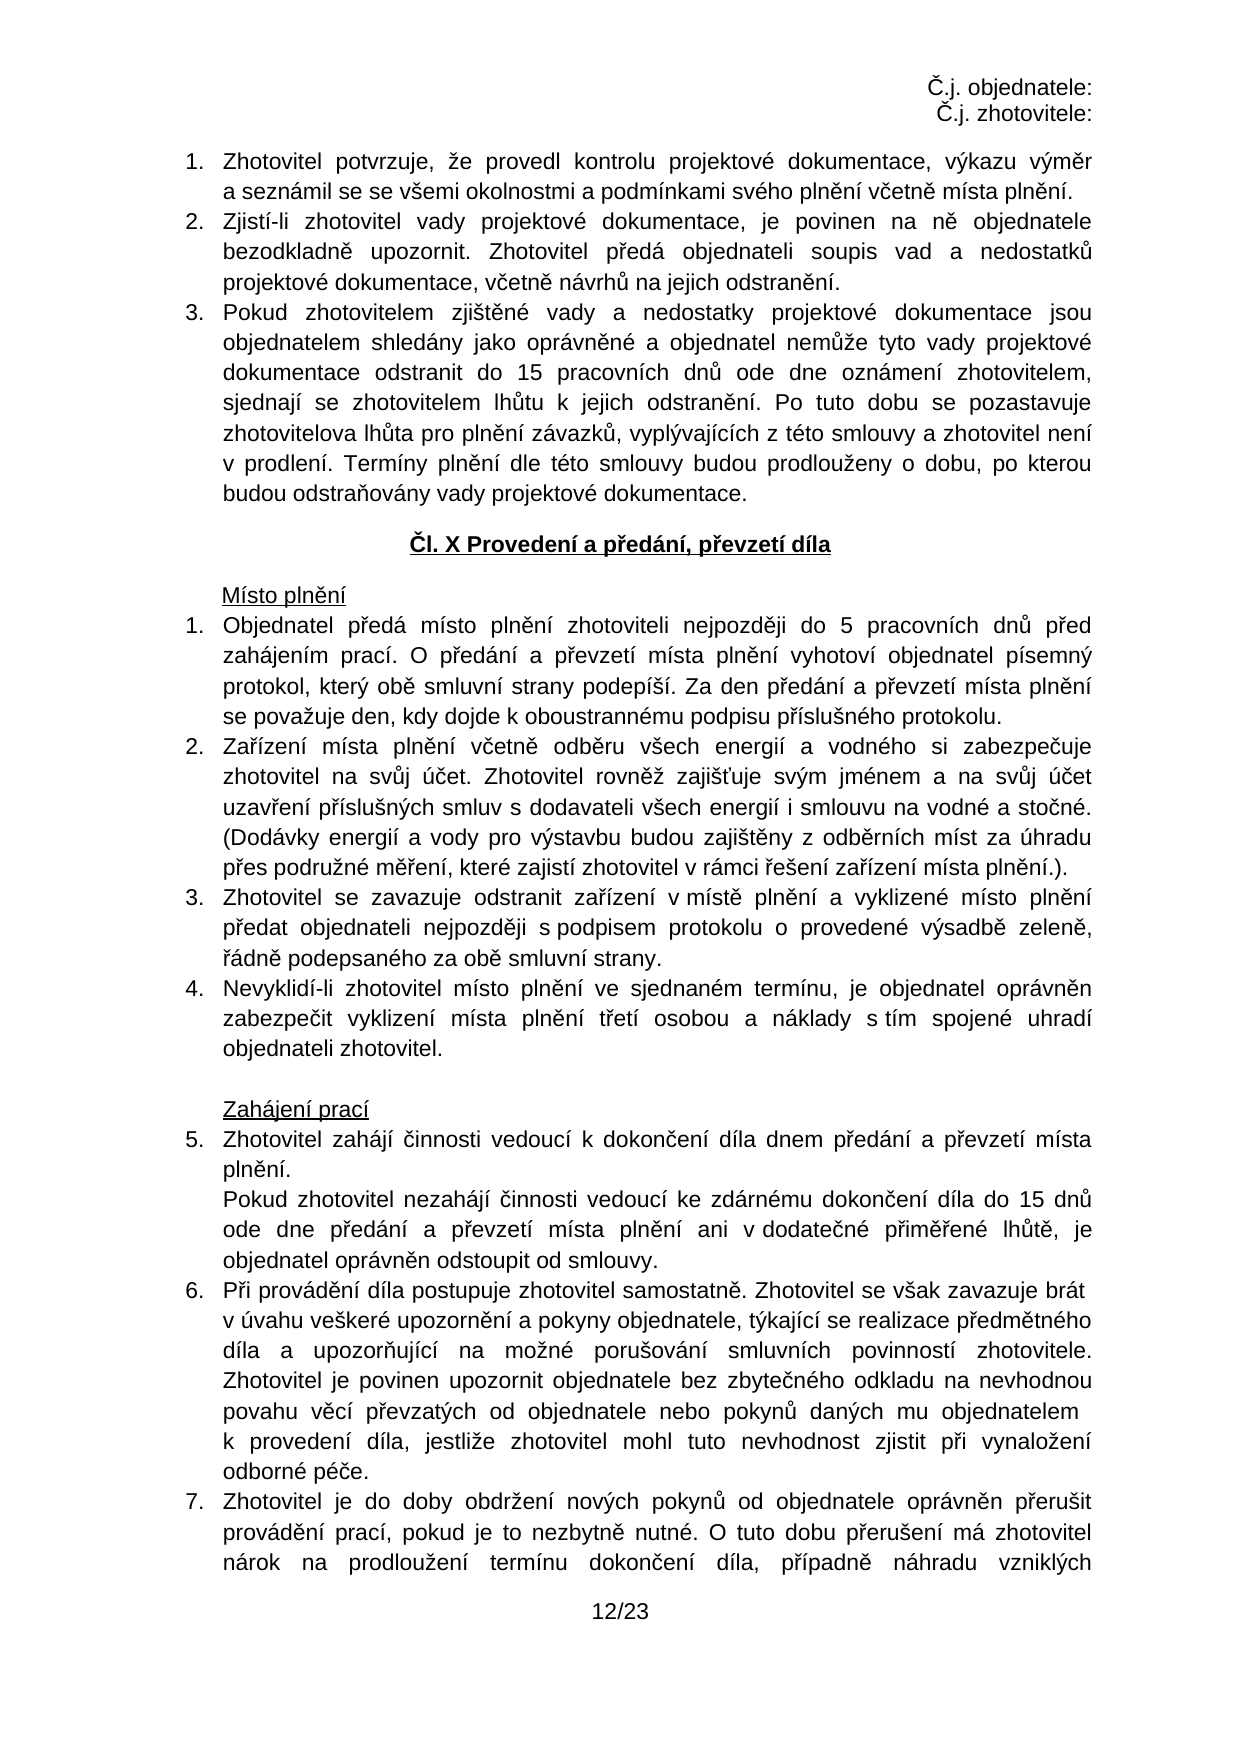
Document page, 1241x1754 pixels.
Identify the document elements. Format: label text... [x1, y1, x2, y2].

list Nevyklidí-li zhotovitel místo plnění ve sjednaném termínu, je objednatel oprávněn zabezpečit vyklizení místa plnění třetí osobou a náklady s tím spojené uhradí objednateli zhotovitel. [185, 975, 1093, 1061]
list Zhotovitel se zavazuje odstranit zařízení v místě plnění a vyklizené místo plnění předat objednateli nejpozději s podpisem protokolu o provedené výsadbě zeleně, řádně podepsaného za obě smluvní strany. [185, 884, 1093, 971]
list Zhotovitel potvrzuje, že provedl kontrolu projektové dokumentace, výkazu výměr a seznámil se se všemi okolnostmi a podmínkami svého plnění včetně místa plnění. [185, 148, 1093, 204]
list Zjistí-li zhotovitel vady projektové dokumentace, je povinen na ně objednatele bezodkladně upozornit. Zhotovitel předá objednateli soupis vad a nedostatků projektové dokumentace, včetně návrhů na jejich odstranění. [185, 208, 1093, 295]
list Pokud zhotovitelem zjištěné vady a nedostatky projektové dokumentace jsou objednatelem shledány jako oprávněné a objednatel nemůže tyto vady projektové dokumentace odstranit do 15 pracovních dnů ode dne oznámení zhotovitelem, sjednají se zhotovitelem lhůtu k jejich odstranění. Po tuto dobu se pozastavuje zhotovitelova lhůta pro plnění závazků, vyplývajících z této smlouvy a zhotovitel není v prodlení. Termíny plnění dle této smlouvy budou prodlouženy o dobu, po kterou budou odstraňovány vady projektové dokumentace. [185, 299, 1093, 506]
list Zahájení prací [223, 1096, 1093, 1122]
text Čl. X Provedení a předání, převzetí díla [148, 531, 1093, 557]
list Zhotovitel zahájí činnosti vedoucí k dokončení díla dnem předání a převzetí místa plnění. Pokud zhotovitel nezahájí činnosti vedoucí ke zdárnému dokončení díla do 15 dnů ode dne předání a převzetí místa plnění ani v dodatečné přiměřené lhůtě, je objednatel oprávněn odstoupit od smlouvy. [185, 1126, 1093, 1273]
list Při provádění díla postupuje zhotovitel samostatně. Zhotovitel se však zavazuje brát v úvahu veškeré upozornění a pokyny objednatele, týkající se realizace předmětného díla a upozorňující na možné porušování smluvních povinností zhotovitele. Zhotovitel je povinen upozornit objednatele bez zbytečného odkladu na nevhodnou povahu věcí převzatých od objednatele nebo pokynů daných mu objednatelem k provedení díla, jestliže zhotovitel mohl tuto nevhodnost zjistit při vynaložení odborné péče. [185, 1277, 1093, 1484]
text Místo plnění [148, 582, 1093, 608]
list Objednatel předá místo plnění zhotoviteli nejpozději do 5 pracovních dnů před zahájením prací. O předání a převzetí místa plnění vyhotoví objednatel písemný protokol, který obě smluvní strany podepíší. Za den předání a převzetí místa plnění se považuje den, kdy dojde k oboustrannému podpisu příslušného protokolu. [185, 612, 1093, 729]
list Zařízení místa plnění včetně odběru všech energií a vodného si zabezpečuje zhotovitel na svůj účet. Zhotovitel rovněž zajišťuje svým jménem a na svůj účet uzavření příslušných smluv s dodavateli všech energií i smlouvu na vodné a stočné. (Dodávky energií a vody pro výstavbu budou zajištěny z odběrních míst za úhradu přes podružné měření, které zajistí zhotovitel v rámci řešení zařízení místa plnění.). [185, 733, 1093, 880]
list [185, 1488, 1093, 1575]
